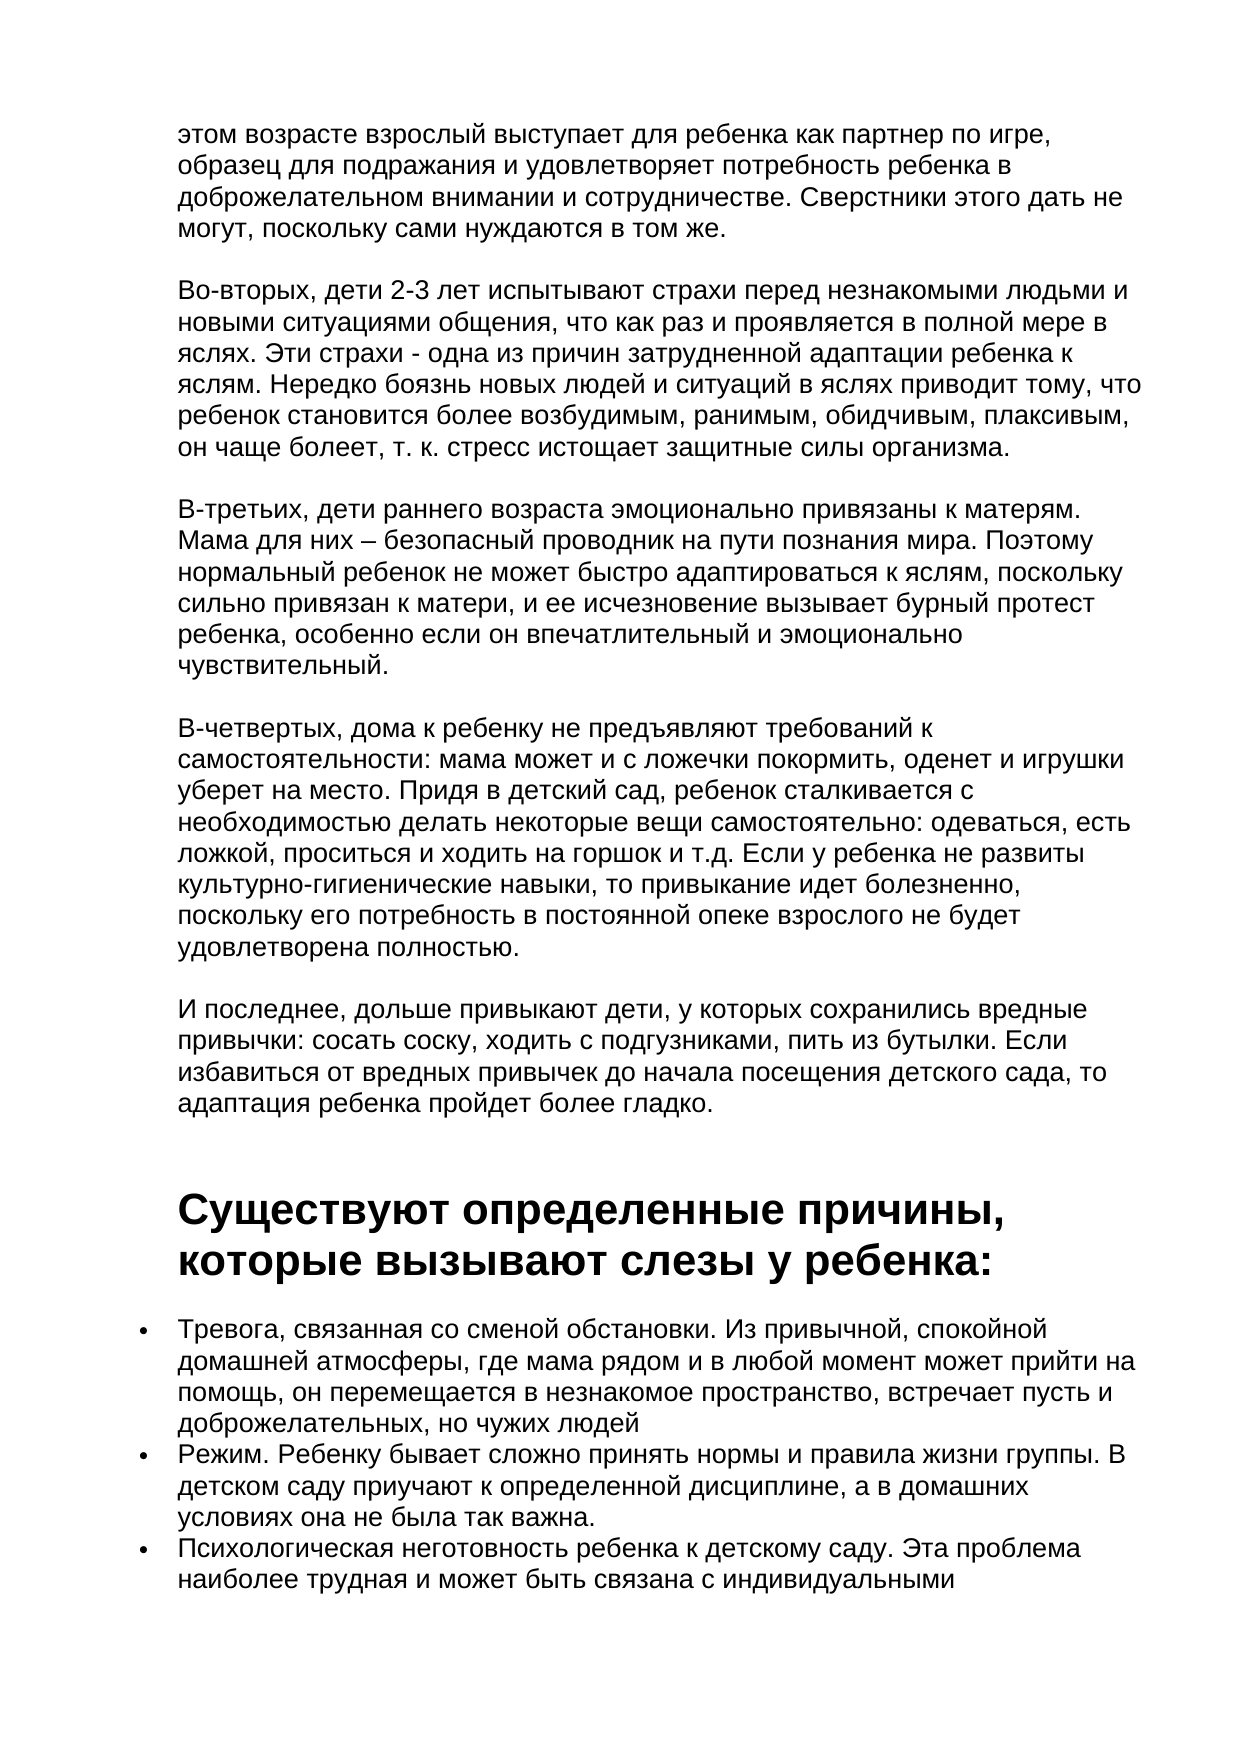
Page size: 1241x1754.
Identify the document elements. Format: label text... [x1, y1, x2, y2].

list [140, 1532, 1152, 1595]
list Режим. Ребенку бывает сложно принять нормы и правила жизни группы. В детском саду приучают к определенной дисциплине, а в домашних условиях она не была так важна. [140, 1438, 1152, 1532]
text Во-вторых, дети 2-3 лет испытывают страхи перед незнакомыми людьми и новыми ситуациями общения, что как раз и проявляется в полной мере в яслях. Эти страхи - одна из причин затрудненной адаптации ребенка к яслям. Нередко боязнь новых людей и ситуаций в яслях приводит тому, что ребенок становится более возбудимым, ранимым, обидчивым, плаксивым, он чаще болеет, т. к. стресс истощает защитные силы организма. [177, 274, 1152, 462]
text И последнее, дольше привыкают дети, у которых сохранились вредные привычки: сосать соску, ходить с подгузниками, пить из бутылки. Если избавиться от вредных привычек до начала посещения детского сада, то адаптация ребенка пройдет более гладко. [177, 993, 1152, 1118]
text В-четвертых, дома к ребенку не предъявляют требований к самостоятельности: мама может и с ложечки покормить, оденет и игрушки уберет на место. Придя в детский сад, ребенок сталкивается с необходимостью делать некоторые вещи самостоятельно: одеваться, есть ложкой, проситься и ходить на горшок и т.д. Если у ребенка не развиты культурно-гигиенические навыки, то привыкание идет болезненно, поскольку его потребность в постоянной опеке взрослого не будет удовлетворена полностью. [177, 712, 1152, 962]
text В-третьих, дети раннего возраста эмоционально привязаны к матерям. Мама для них – безопасный проводник на пути познания мира. Поэтому нормальный ребенок не может быстро адаптироваться к яслям, поскольку сильно привязан к матери, и ее исчезновение вызывает бурный протест ребенка, особенно если он впечатлительный и эмоционально чувствительный. [177, 493, 1152, 681]
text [177, 118, 1152, 243]
text Существуют определенные причины, которые вызывают слезы у ребенка: [177, 1184, 1152, 1284]
list Тревога, связанная со сменой обстановки. Из привычной, спокойной домашней атмосферы, где мама рядом и в любой момент может прийти на помощь, он перемещается в незнакомое пространство, встречает пусть и доброжелательных, но чужих людей [140, 1313, 1152, 1438]
